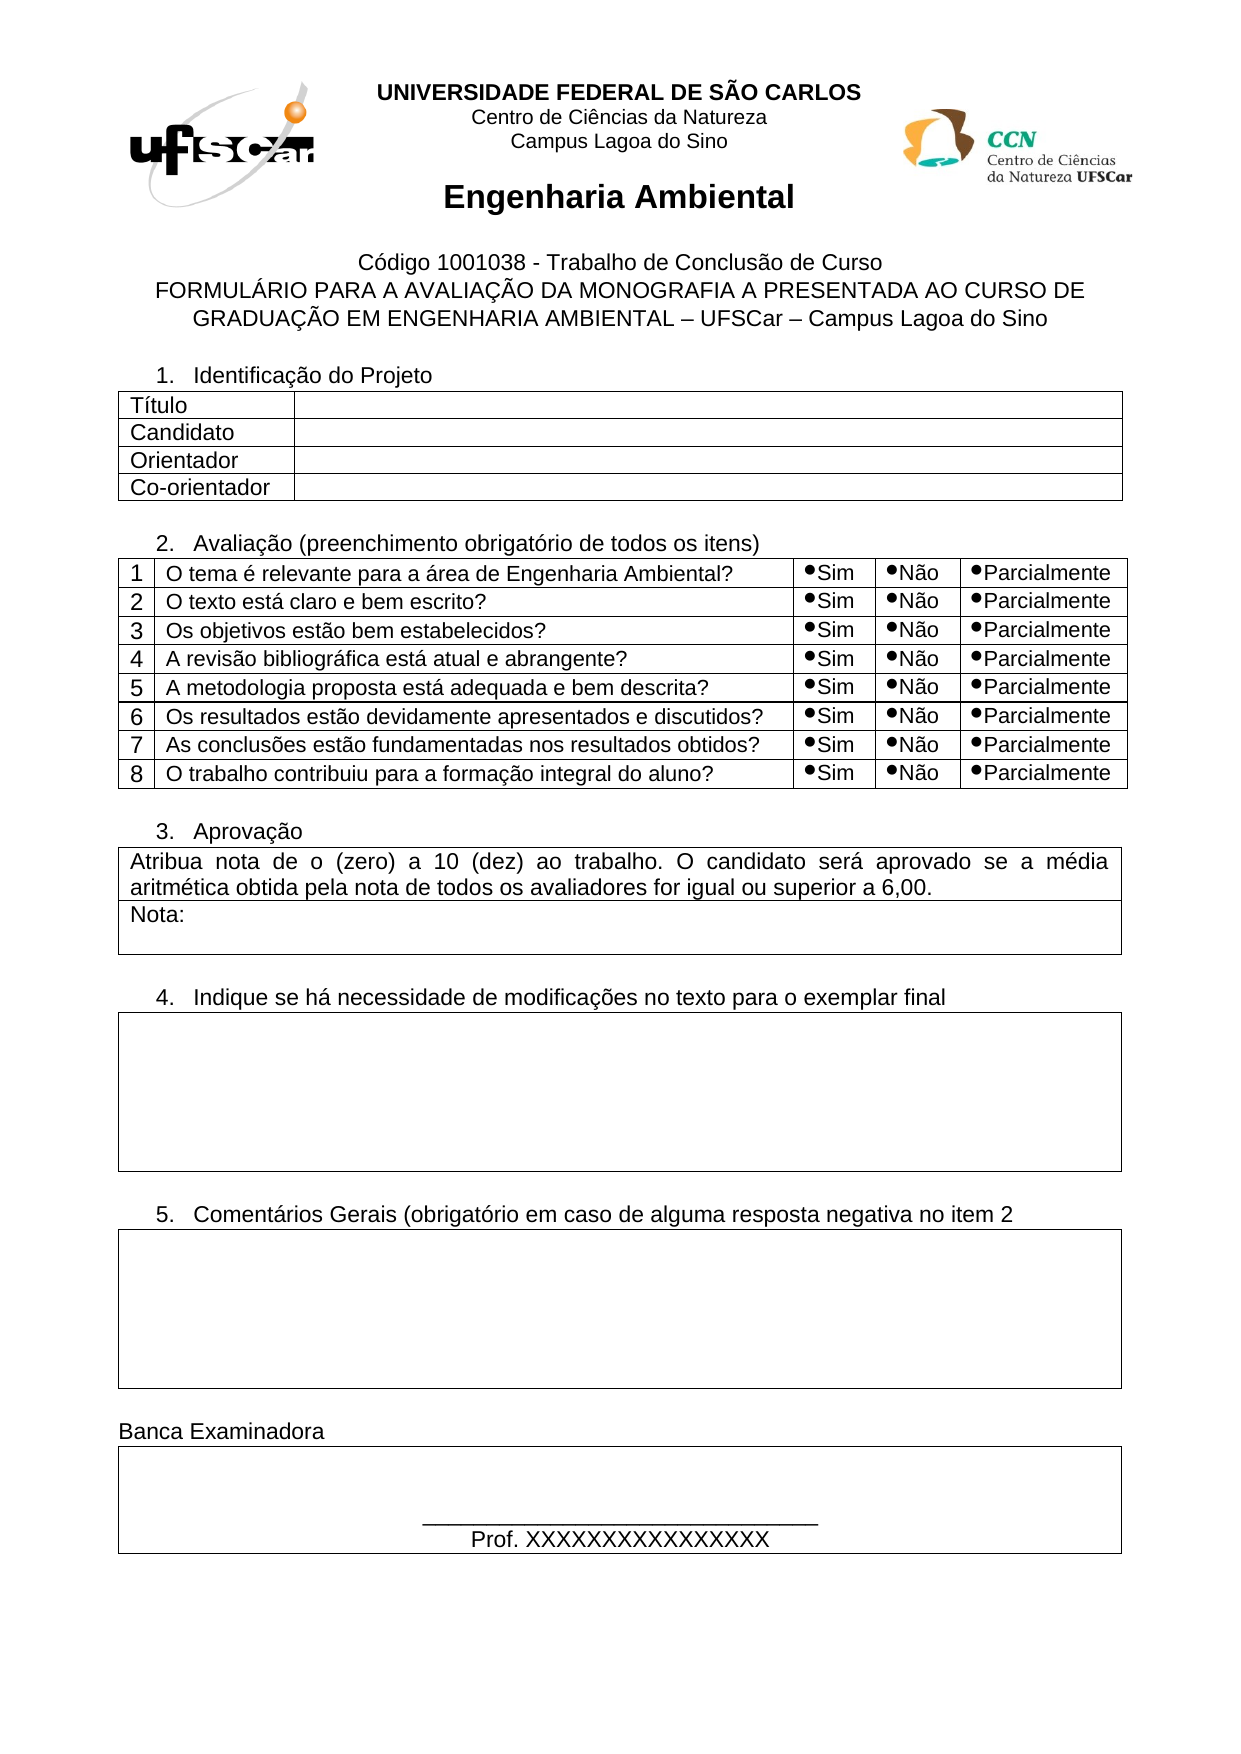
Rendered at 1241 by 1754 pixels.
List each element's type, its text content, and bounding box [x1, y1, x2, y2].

table_cell Não [876, 703, 960, 730]
table_cell Parcialmente [961, 731, 1127, 759]
table_cell 2 [119, 588, 154, 616]
table_header [295, 392, 1122, 418]
table_cell O trabalho contribuiu para a formação integral do aluno? [155, 760, 793, 787]
table_cell Sim [794, 703, 875, 730]
picture [903, 109, 1133, 185]
table_cell [295, 474, 1122, 500]
table_cell Candidato [119, 419, 294, 446]
table_cell Parcialmente [961, 703, 1127, 730]
table_header Título [119, 392, 294, 418]
table_cell Nota: [119, 901, 1121, 954]
table_cell Não [876, 731, 960, 759]
table_header [119, 1013, 1121, 1171]
table_cell Sim [794, 760, 875, 787]
table_cell As conclusões estão fundamentadas nos resultados obtidos? [155, 731, 793, 759]
text Banca Examinadora [118, 1418, 1122, 1444]
list Comentários Gerais (obrigatório em caso de alguma resposta negativa no item 2 [156, 1201, 1122, 1227]
table_header Atribua nota de o (zero) a 10 (dez) ao trabalho. O candidato será aprovado se a média aritmética obtida pela nota de todos os avaliadores for igual ou superior a 6,00. [119, 848, 1121, 900]
table_cell Co-orientador [119, 474, 294, 500]
table_cell Sim [794, 674, 875, 701]
table_cell Sim [794, 588, 875, 616]
table_header 1 [119, 559, 154, 587]
table_cell 5 [119, 674, 154, 701]
table_cell Não [876, 674, 960, 701]
table_cell 7 [119, 731, 154, 759]
table_cell Parcialmente [961, 617, 1127, 644]
table_cell 6 [119, 703, 154, 730]
table_header Parcialmente [961, 559, 1127, 587]
table_cell 3 [119, 617, 154, 644]
table_cell Não [876, 645, 960, 673]
text FORMULÁRIO PARA A AVALIAÇÃO DA MONOGRAFIA A PRESENTADA AO CURSO DE GRADUAÇÃO EM ENGENHARIA AMBIENTAL – UFSCar – Campus Lagoa do Sino [118, 277, 1122, 332]
list Avaliação (preenchimento obrigatório de todos os itens) [156, 530, 1122, 556]
picture [129, 81, 314, 213]
table_cell Parcialmente [961, 760, 1127, 787]
table_cell 4 [119, 645, 154, 673]
list Indique se há necessidade de modificações no texto para o exemplar final [156, 984, 1122, 1010]
text Código 1001038 - Trabalho de Conclusão de Curso [118, 248, 1122, 275]
table_cell Os objetivos estão bem estabelecidos? [155, 617, 793, 644]
table_header O tema é relevante para a área de Engenharia Ambiental? [155, 559, 793, 587]
table_cell O texto está claro e bem escrito? [155, 588, 793, 616]
table_cell Não [876, 760, 960, 787]
table_cell Não [876, 617, 960, 644]
table_cell Parcialmente [961, 645, 1127, 673]
list Identificação do Projeto [156, 362, 1122, 389]
table_header [119, 1230, 1121, 1388]
table_cell A metodologia proposta está adequada e bem descrita? [155, 674, 793, 701]
table_header Sim [794, 559, 875, 587]
table_cell Sim [794, 645, 875, 673]
table_cell Parcialmente [961, 588, 1127, 616]
table_cell Parcialmente [961, 674, 1127, 701]
table_cell Os resultados estão devidamente apresentados e discutidos? [155, 703, 793, 730]
table_cell A revisão bibliográfica está atual e abrangente? [155, 645, 793, 673]
table_cell [295, 419, 1122, 446]
table_cell [295, 447, 1122, 473]
list Aprovação [156, 818, 1122, 844]
table_cell Sim [794, 617, 875, 644]
table_header _______________________________ Prof. XXXXXXXXXXXXXXXX [119, 1447, 1121, 1553]
table_cell Não [876, 588, 960, 616]
table_cell 8 [119, 760, 154, 787]
table_header Não [876, 559, 960, 587]
table_cell Orientador [119, 447, 294, 473]
table_cell Sim [794, 731, 875, 759]
